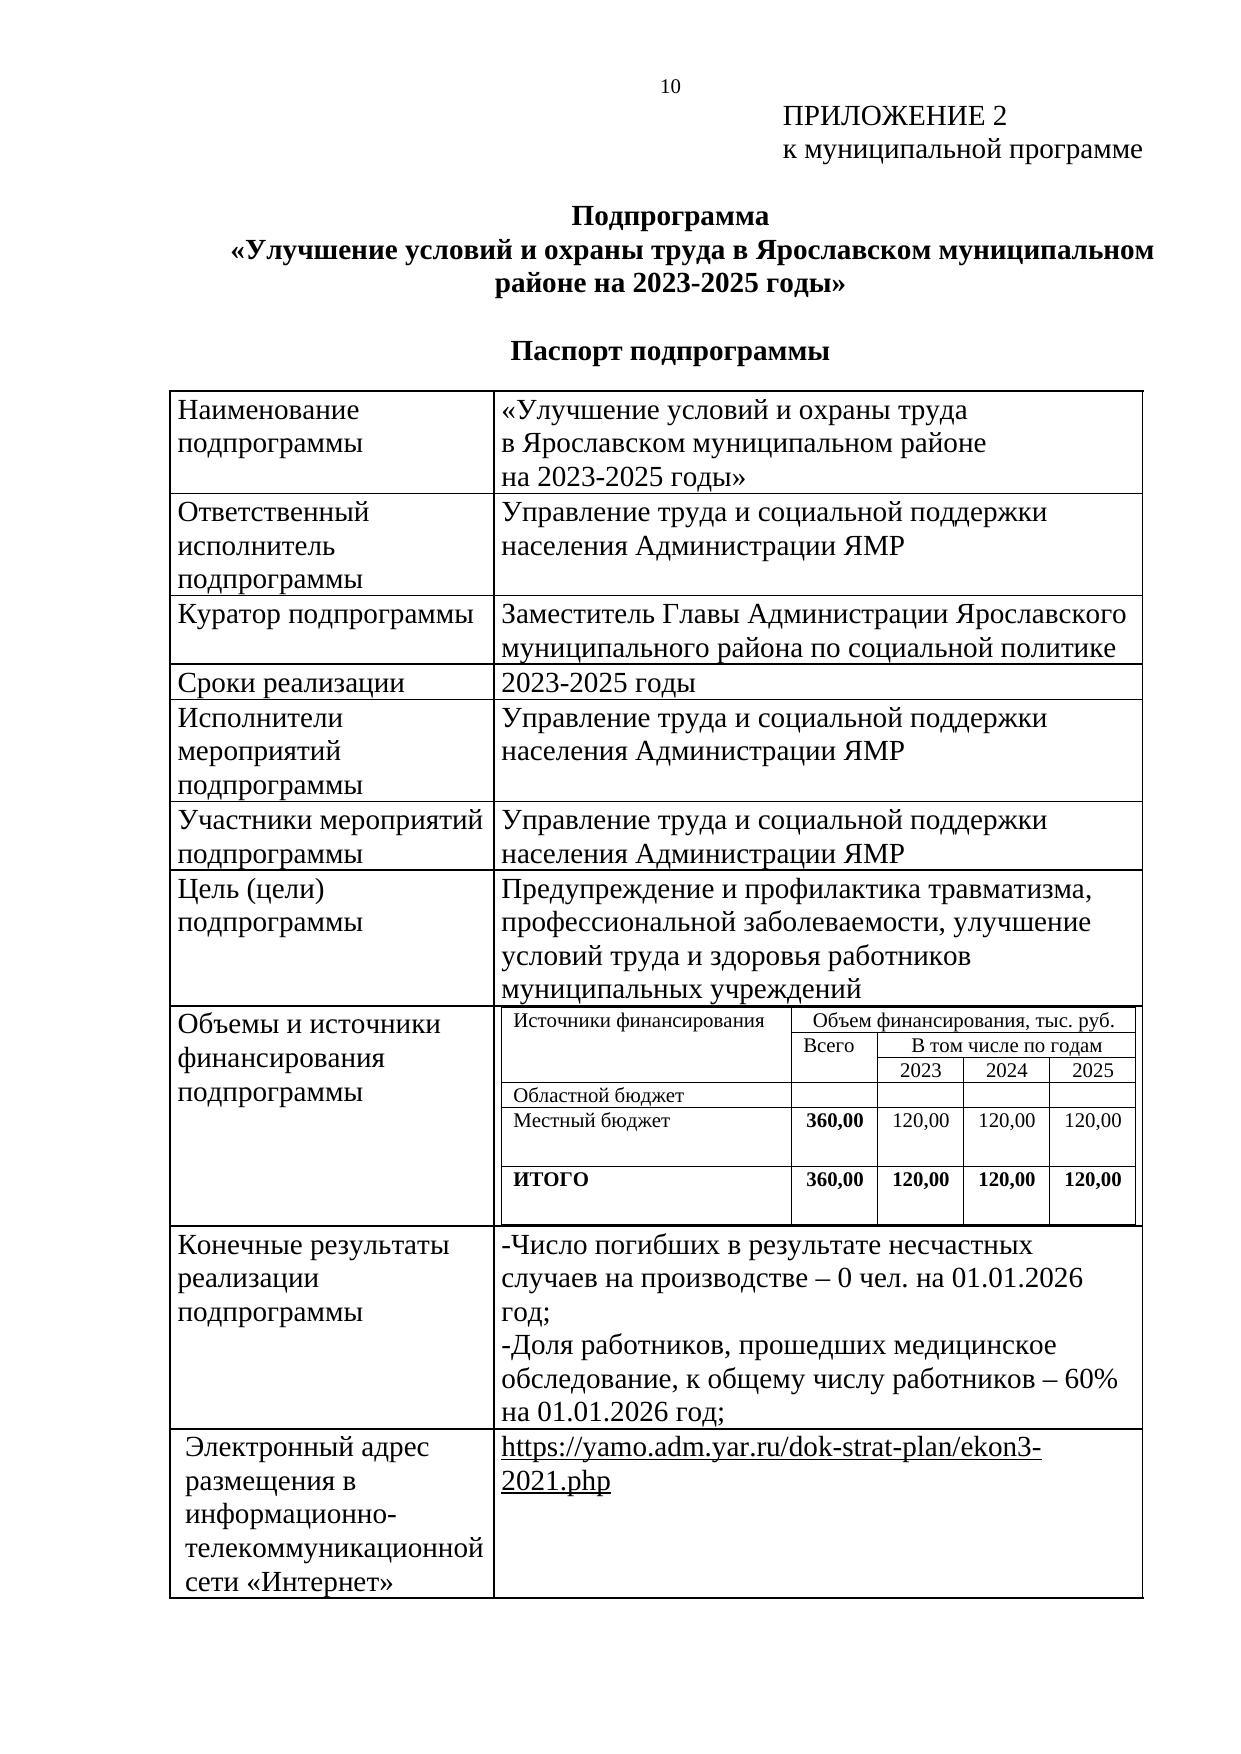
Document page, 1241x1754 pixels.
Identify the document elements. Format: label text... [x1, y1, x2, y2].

table_cell Конечные результаты реализации подпрограммы [171, 1227, 493, 1428]
table_cell [792, 1167, 877, 1224]
table_cell [878, 1058, 963, 1082]
table_cell Исполнители мероприятий подпрограммы [171, 700, 493, 801]
table_cell Цель (цели) подпрограммы [171, 871, 493, 1005]
table_cell [1136, 1007, 1142, 1225]
table_cell Сроки реализации [171, 665, 493, 698]
table_cell Заместитель Главы Администрации Ярославского муниципального района по социальной политике [495, 596, 1142, 663]
table_cell Управление труда и социальной поддержки населения Администрации ЯМР [495, 494, 1142, 595]
table_cell [1050, 1108, 1135, 1166]
text Паспорт подпрограммы [177, 333, 1163, 366]
text ПРИЛОЖЕНИЕ 2 [783, 98, 1163, 131]
table_cell Управление труда и социальной поддержки населения Администрации ЯМР [495, 700, 1142, 801]
table_cell Электронный адрес размещения в информационно-телекоммуникационной сети «Интернет» [171, 1430, 493, 1597]
table_cell [792, 1008, 1135, 1032]
text «Улучшение условий и охраны труда в Ярославском муниципальном районе на 2023-2025 годы» [177, 232, 1163, 299]
table_header «Улучшение условий и охраны труда в Ярославском муниципальном районе на 2023-2025 годы» [495, 392, 1142, 492]
table_cell [792, 1033, 877, 1082]
table_cell 2023-2025 годы [495, 665, 1142, 698]
table_cell Участники мероприятий подпрограммы [171, 802, 493, 869]
table_cell [502, 1108, 791, 1166]
table_cell [878, 1083, 963, 1107]
table_cell [878, 1108, 963, 1166]
table_cell [792, 1083, 877, 1107]
table_cell [1050, 1083, 1135, 1107]
table_cell -Число погибших в результате несчастных случаев на производстве – 0 чел. на 01.01.2026 год; -Доля работников, прошедших медицинское обследование, к общему числу работников – 60% на 01.01.2026 год; [495, 1227, 1142, 1428]
table_cell [964, 1167, 1049, 1224]
table_cell [1050, 1058, 1135, 1082]
table_cell [495, 1007, 501, 1225]
table_cell Ответственный исполнитель подпрограммы [171, 494, 493, 595]
table_cell https://yamo.adm.yar.ru/dok-strat-plan/ekon3-2021.php [495, 1430, 1142, 1597]
table_cell [502, 1083, 791, 1107]
table_cell [964, 1058, 1049, 1082]
text к муниципальной программе [783, 131, 1163, 165]
table_cell [878, 1167, 963, 1224]
table_cell Объемы и источники финансирования подпрограммы [171, 1007, 493, 1225]
table_cell [792, 1108, 877, 1166]
table_cell [1050, 1167, 1135, 1224]
table_cell Предупреждение и профилактика травматизма, профессиональной заболеваемости, улучшение условий труда и здоровья работников муниципальных учреждений [495, 871, 1142, 1005]
table_cell [502, 1167, 791, 1224]
table_cell Куратор подпрограммы [171, 596, 493, 663]
table_cell [502, 1008, 791, 1082]
text Подпрограмма [177, 198, 1163, 232]
table_cell [964, 1083, 1049, 1107]
table_cell Управление труда и социальной поддержки населения Администрации ЯМР [495, 802, 1142, 869]
table_cell [878, 1033, 1135, 1057]
table_header Наименование подпрограммы [171, 392, 493, 492]
table_cell [964, 1108, 1049, 1166]
